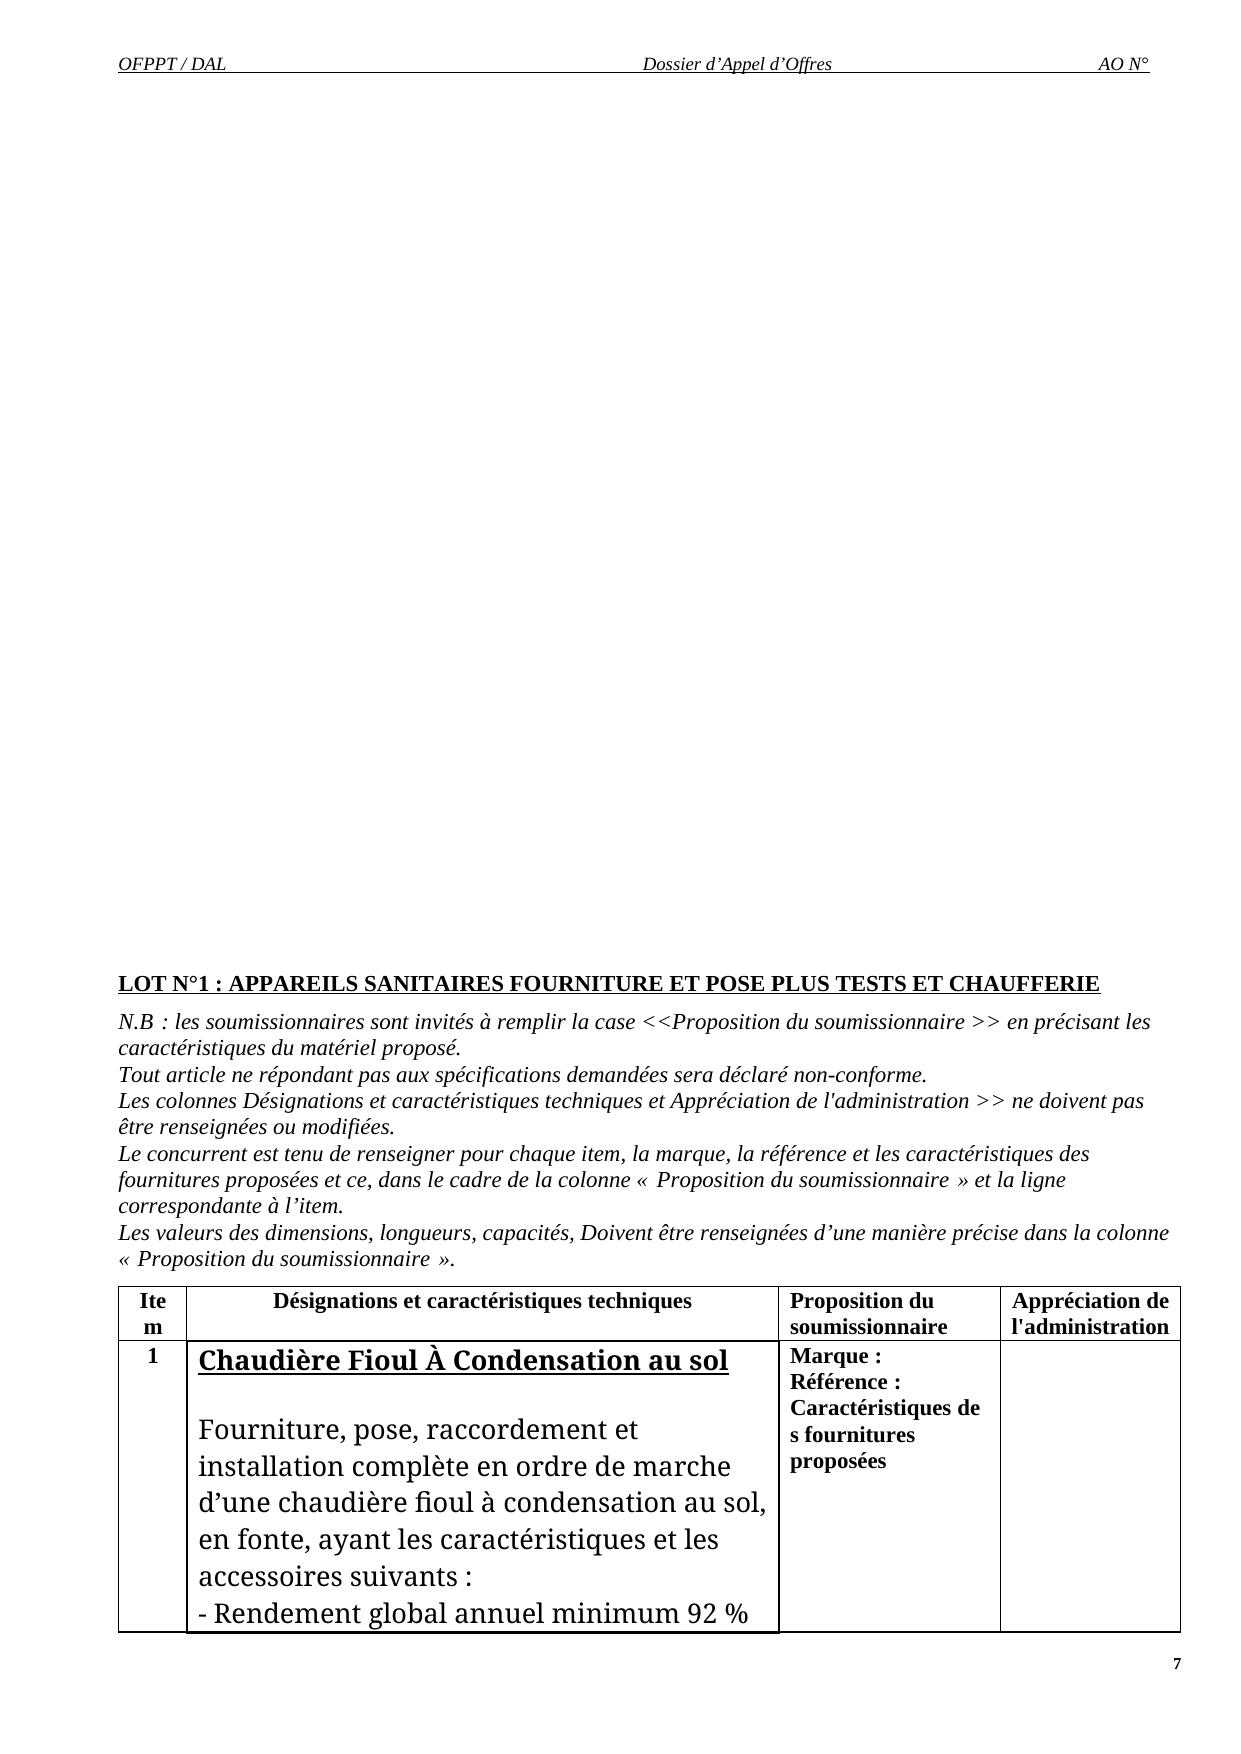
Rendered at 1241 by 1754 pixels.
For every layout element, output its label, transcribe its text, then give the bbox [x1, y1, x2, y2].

text Les colonnes Désignations et caractéristiques techniques et Appréciation de l'administration >> ne doivent pas être renseignées ou modifiées. [118, 1087, 1181, 1140]
text Tout article ne répondant pas aux spécifications demandées sera déclaré non-conforme. [118, 1061, 1181, 1087]
text Le concurrent est tenu de renseigner pour chaque item, la marque, la référence et les caractéristiques des fournitures proposées et ce, dans le cadre de la colonne « Proposition du soumissionnaire » et la ligne correspondante à l’item. [118, 1140, 1181, 1219]
table_cell 1 [119, 1341, 186, 1631]
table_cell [188, 1342, 778, 1631]
text LOT N°1 : APPAREILS SANITAIRES FOURNITURE ET POSE PLUS TESTS ET CHAUFFERIE [118, 970, 1181, 996]
text Les valeurs des dimensions, longueurs, capacités, Doivent être renseignées d’une manière précise dans la colonne « Proposition du soumissionnaire ». [118, 1219, 1181, 1272]
table_header Désignations et caractéristiques techniques [187, 1287, 778, 1340]
table_cell [1001, 1341, 1180, 1631]
text N.B : les soumissionnaires sont invités à remplir la case <<Proposition du soumissionnaire >> en précisant les caractéristiques du matériel proposé. [118, 1008, 1181, 1061]
table_header Proposition du soumissionnaire [779, 1287, 1000, 1340]
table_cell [780, 1341, 1000, 1631]
table_header Item [119, 1287, 186, 1340]
table_header Appréciation de l'administration [1001, 1287, 1180, 1340]
